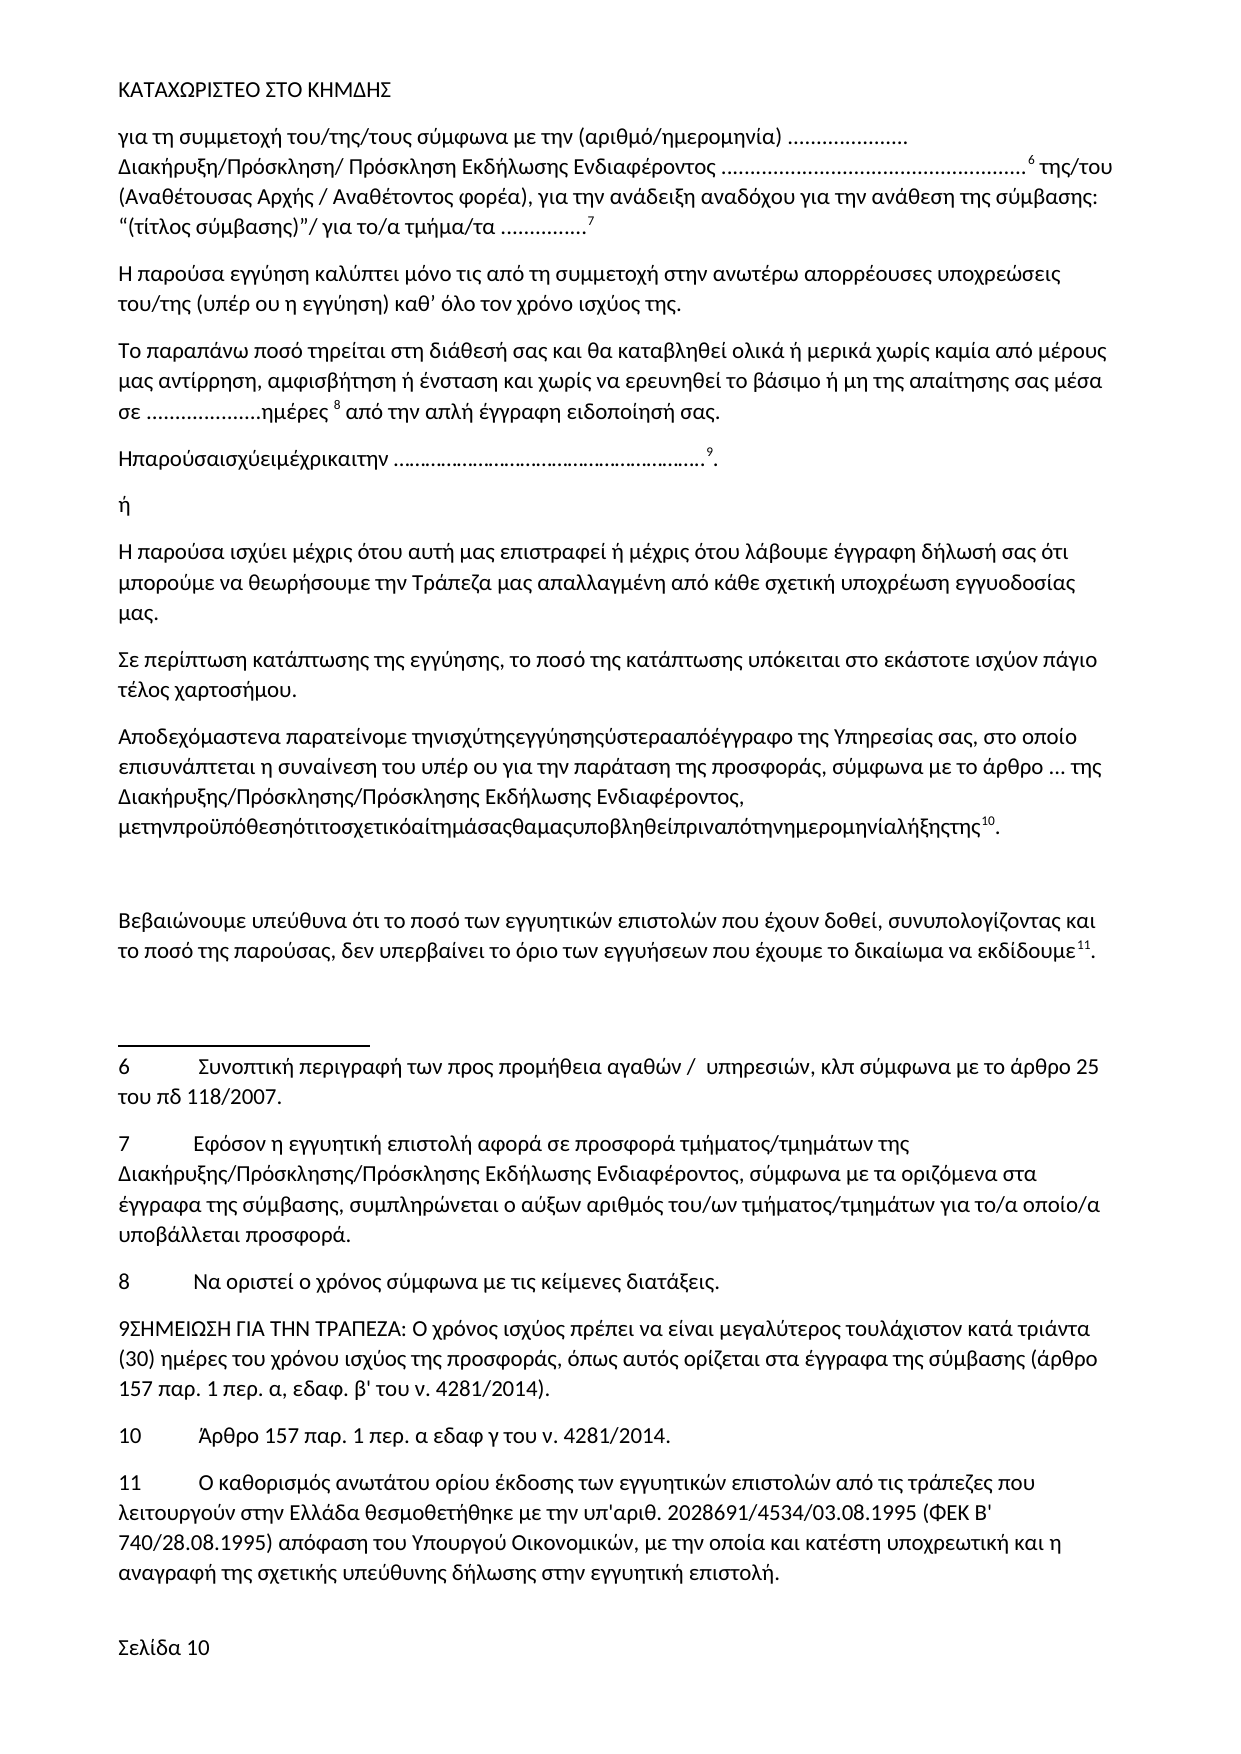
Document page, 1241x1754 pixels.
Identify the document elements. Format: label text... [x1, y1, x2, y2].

text Η παρούσα εγγύηση καλύπτει μόνο τις από τη συμμετοχή στην ανωτέρω απορρέουσες υποχρεώσεις του/της (υπέρ ου η εγγύηση) καθ’ όλο τον χρόνο ισχύος της. [118, 259, 1122, 317]
text Σε περίπτωση κατάπτωσης της εγγύησης, το ποσό της κατάπτωσης υπόκειται στο εκάστοτε ισχύον πάγιο τέλος χαρτοσήμου. [118, 645, 1122, 703]
text Βεβαιώνουμε υπεύθυνα ότι το ποσό των εγγυητικών επιστολών που έχουν δοθεί, συνυπολογίζοντας και το ποσό της παρούσας, δεν υπερβαίνει το όριο των εγγυήσεων που έχουμε το δικαίωμα να εκδίδουμε. [118, 906, 1122, 964]
text Αποδεχόμαστενα παρατείνομε τηνισχύτηςεγγύησηςύστερααπόέγγραφο της Υπηρεσίας σας, στο οποίο επισυνάπτεται η συναίνεση του υπέρ ου για την παράταση της προσφοράς, σύμφωνα με το άρθρο ... της Διακήρυξης/Πρόσκλησης/Πρόσκλησης Εκδήλωσης Ενδιαφέροντος, μετηνπροϋπόθεσηότιτοσχετικόαίτημάσαςθαμαςυποβληθείπριναπότηνημερομηνίαλήξηςτης. [118, 722, 1122, 840]
text Το παραπάνω ποσό τηρείται στη διάθεσή σας και θα καταβληθεί ολικά ή μερικά χωρίς καμία από μέρους μας αντίρρηση, αμφισβήτηση ή ένσταση και χωρίς να ερευνηθεί το βάσιμο ή μη της απαίτησης σας μέσα σε ....................ημέρες από την απλή έγγραφη ειδοποίησή σας. [118, 336, 1122, 425]
text Η παρούσα ισχύει μέχρις ότου αυτή μας επιστραφεί ή μέχρις ότου λάβουμε έγγραφη δήλωσή σας ότι μπορούμε να θεωρήσουμε την Τράπεζα μας απαλλαγμένη από κάθε σχετική υποχρέωση εγγυοδοσίας μας. [118, 537, 1122, 626]
text ή [118, 491, 1122, 518]
text Ηπαρούσαισχύειμέχρικαιτην …………………………………………………... [118, 444, 1122, 472]
text για τη συμμετοχή του/της/τους σύμφωνα με την (αριθμό/ημερομηνία) ..................... Διακήρυξη/Πρόσκληση/ Πρόσκληση Εκδήλωσης Ενδιαφέροντος ..................................................... της/του (Αναθέτουσας Αρχής / Αναθέτοντος φορέα), για την ανάδειξη αναδόχου για την ανάθεση της σύμβασης: “(τίτλος σύμβασης)”/ για το/α τμήμα/τα ............... [118, 122, 1122, 240]
